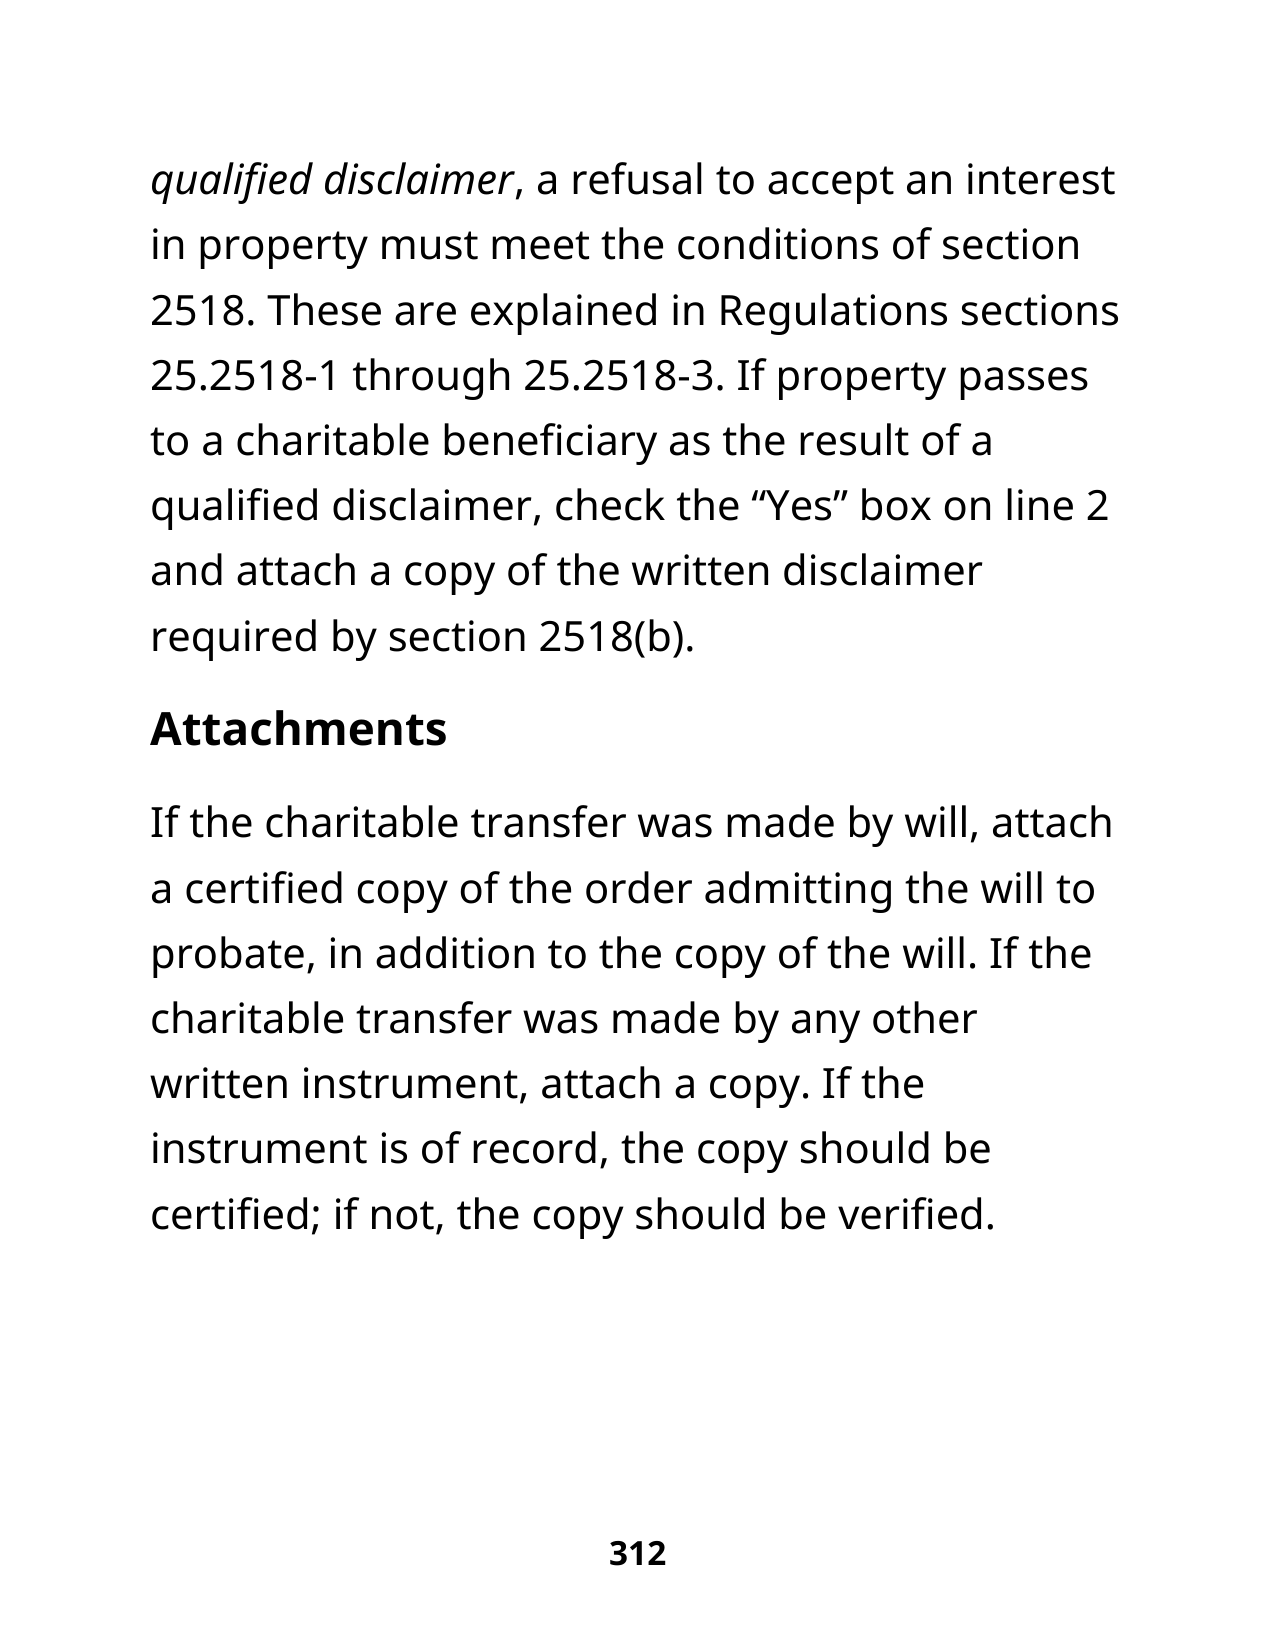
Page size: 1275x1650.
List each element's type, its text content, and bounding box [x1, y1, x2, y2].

text If the charitable transfer was made by will, attach a certified copy of the order admitting the will to probate, in addition to the copy of the will. If the charitable transfer was made by any other written instrument, attach a copy. If the instrument is of record, the copy should be certified; if not, the copy should be verified. [150, 793, 1125, 1241]
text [150, 150, 1125, 663]
subtitle Attachments [150, 697, 1125, 759]
